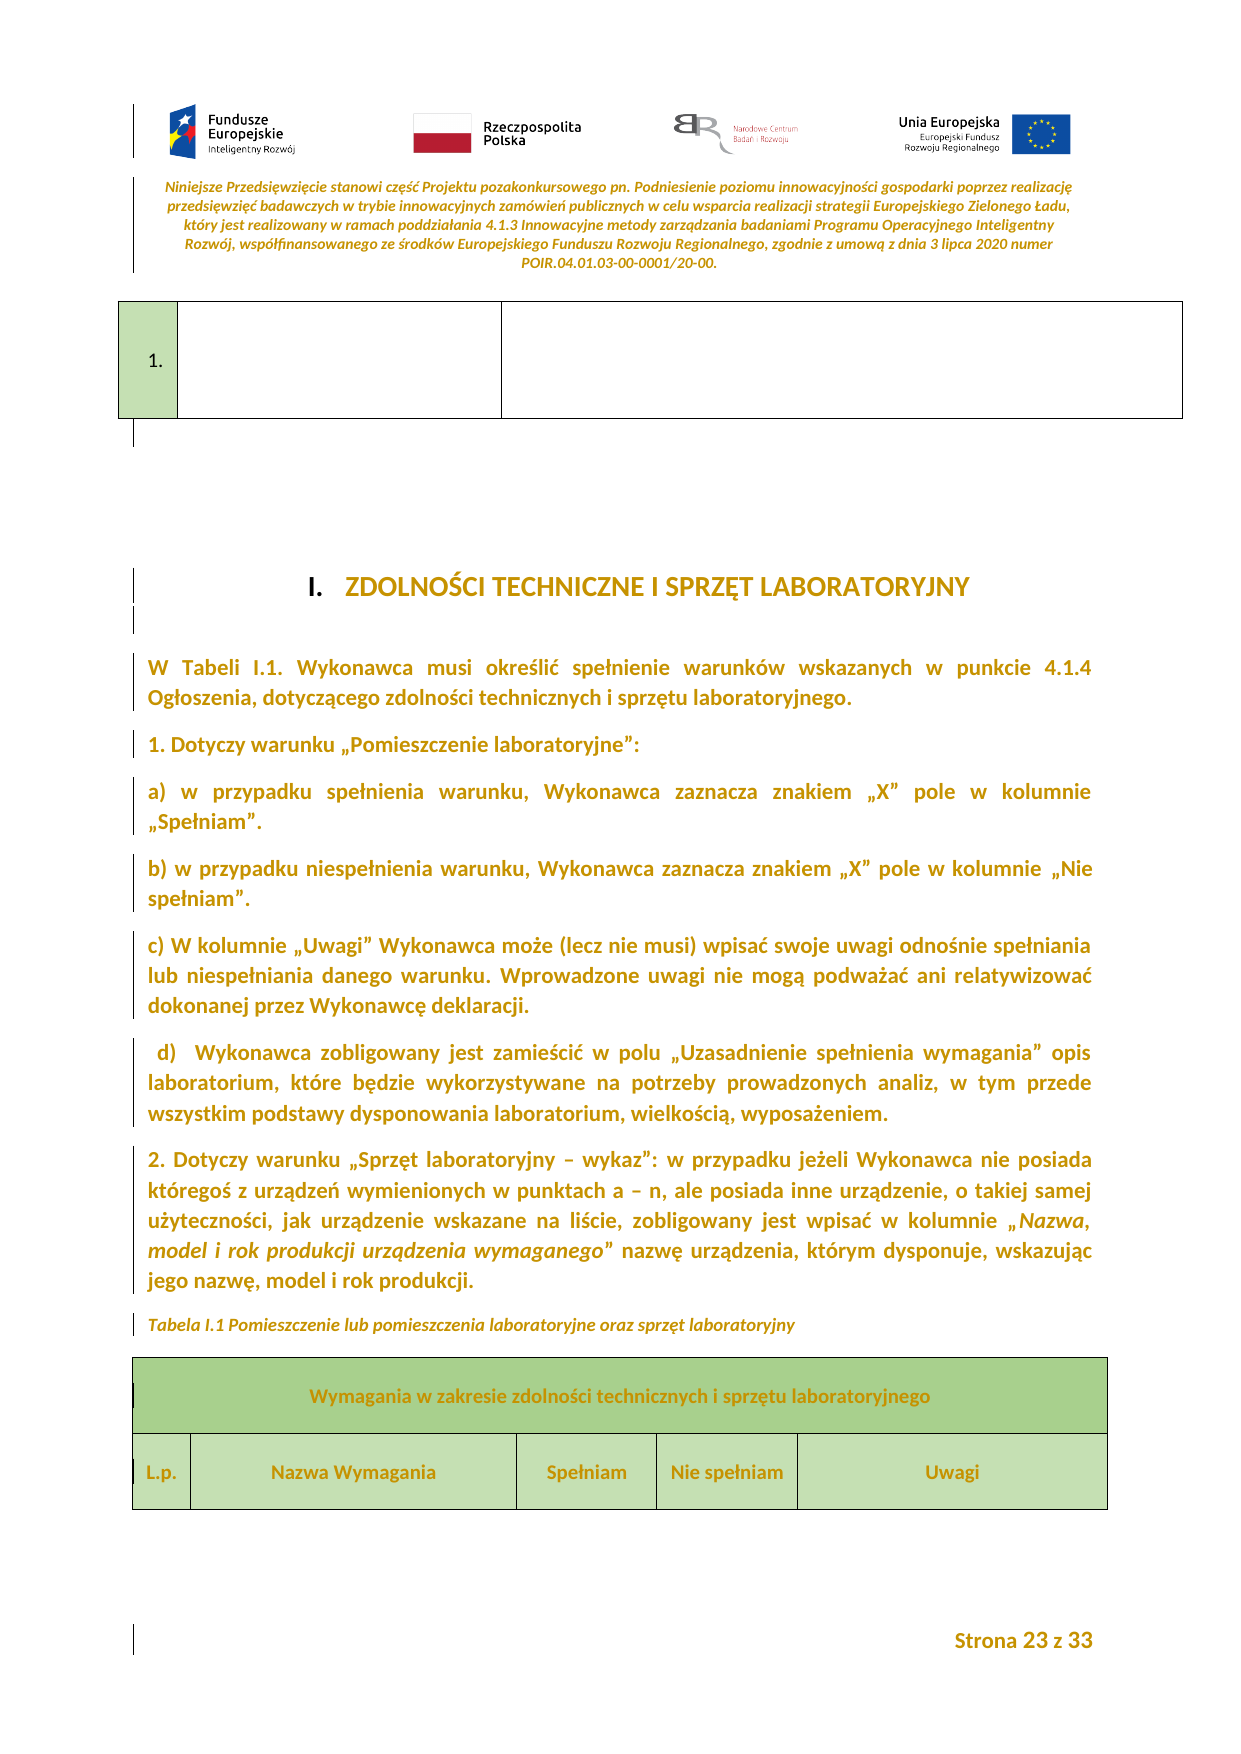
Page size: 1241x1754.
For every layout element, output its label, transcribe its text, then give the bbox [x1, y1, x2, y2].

table_cell Nie spełniam [657, 1434, 797, 1509]
table_cell L.p. [133, 1434, 190, 1509]
table_cell Spełniam [517, 1434, 656, 1509]
text b) w przypadku niespełnienia warunku, Wykonawca zaznacza znakiem „X” pole w kolumnie „Nie spełniam”. [148, 854, 1093, 912]
text Tabela I.1 Pomieszczenie lub pomieszczenia laboratoryjne oraz sprzęt laboratoryjny [148, 1313, 1093, 1336]
text d) Wykonawca zobligowany jest zamieścić w polu „Uzasadnienie spełnienia wymagania” opis laboratorium, które będzie wykorzystywane na potrzeby prowadzonych analiz, w tym przede wszystkim podstawy dysponowania laboratorium, wielkością, wyposażeniem. [148, 1038, 1093, 1127]
picture [169, 104, 1071, 159]
text c) W kolumnie „Uwagi” Wykonawca może (lecz nie musi) wpisać swoje uwagi odnośnie spełniania lub niespełniania danego warunku. Wprowadzone uwagi nie mogą podważać ani relatywizować dokonanej przez Wykonawcę deklaracji. [148, 931, 1093, 1019]
table_cell [119, 302, 177, 418]
text 1. Dotyczy warunku „Pomieszczenie laboratoryjne”: [148, 730, 1093, 758]
subtitle ZDOLNOŚCI TECHNICZNE I SPRZĘT LABORATORYJNY [185, 568, 1093, 603]
table_cell [502, 302, 1182, 418]
table_cell [178, 302, 501, 418]
table_header Wymagania w zakresie zdolności technicznych i sprzętu laboratoryjnego [133, 1358, 1107, 1433]
text W Tabeli I.1. Wykonawca musi określić spełnienie warunków wskazanych w punkcie 4.1.4 Ogłoszenia, dotyczącego zdolności technicznych i sprzętu laboratoryjnego. [148, 653, 1093, 711]
table_cell Nazwa Wymagania [191, 1434, 516, 1509]
table_cell Uwagi [798, 1434, 1107, 1509]
text 2. Dotyczy warunku „Sprzęt laboratoryjny – wykaz”: w przypadku jeżeli Wykonawca nie posiada któregoś z urządzeń wymienionych w punktach a – n, ale posiada inne urządzenie, o takiej samej użyteczności, jak urządzenie wskazane na liście, zobligowany jest wpisać w kolumnie „Nazwa, model i rok produkcji urządzenia wymaganego” nazwę urządzenia, którym dysponuje, wskazując jego nazwę, model i rok produkcji. [148, 1146, 1093, 1294]
text a) w przypadku spełnienia warunku, Wykonawca zaznacza znakiem „X” pole w kolumnie „Spełniam”. [148, 777, 1093, 835]
